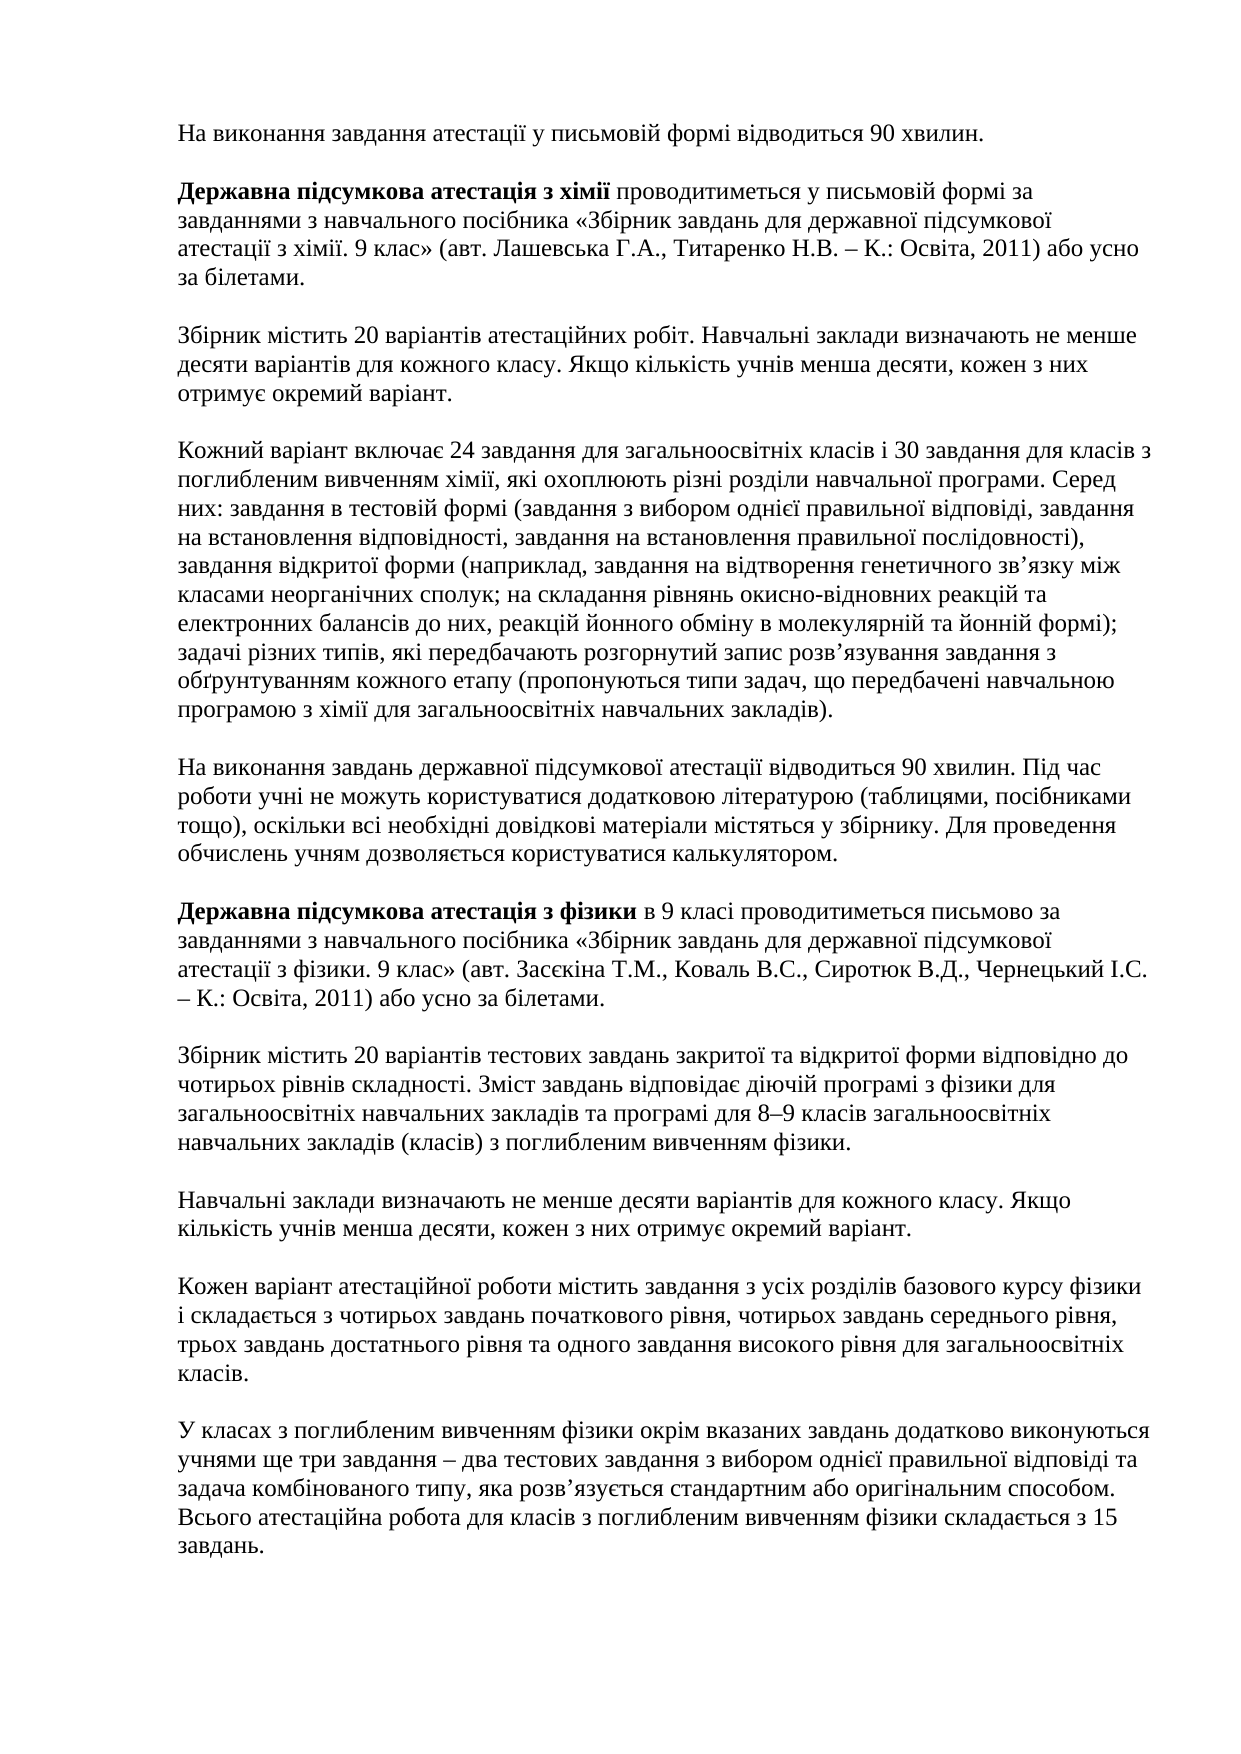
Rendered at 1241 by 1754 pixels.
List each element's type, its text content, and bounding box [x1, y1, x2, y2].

text Державна підсумкова атестація з фізики в 9 класі проводитиметься письмово за завданнями з навчального посібника «Збірник завдань для державної підсумкової атестації з фізики. 9 клас» (авт. Засєкіна Т.М., Коваль В.С., Сиротюк В.Д., Чернецький І.С. – К.: Освіта, 2011) або усно за білетами. [177, 896, 1152, 1011]
text Державна підсумкова атестація з хімії проводитиметься у письмовій формі за завданнями з навчального посібника «Збірник завдань для державної підсумкової атестації з хімії. 9 клас» (авт. Лашевська Г.А., Титаренко Н.В. – К.: Освіта, 2011) або усно за білетами. [177, 176, 1152, 291]
text Навчальні заклади визначають не менше десяти варіантів для кожного класу. Якщо кількість учнів менша десяти, кожен з них отримує окремий варіант. [177, 1185, 1152, 1242]
text На виконання завдання атестації у письмовій формі відводиться 90 хвилин. [177, 118, 1152, 147]
text У класах з поглибленим вивченням фізики окрім вказаних завдань додатково виконуються учнями ще три завдання – два тестових завдання з вибором однієї правильної відповіді та задача комбінованого типу, яка розв’язується стандартним або оригінальним способом. Всього атестаційна робота для класів з поглибленим вивченням фізики складається з 15 завдань. [177, 1416, 1152, 1559]
text Кожний варіант включає 24 завдання для загальноосвітніх класів і 30 завдання для класів з поглибленим вивченням хімії, які охоплюють різні розділи навчальної програми. Серед них: завдання в тестовій формі (завдання з вибором однієї правильної відповіді, завдання на встановлення відповідності, завдання на встановлення правильної послідовності), завдання відкритої форми (наприклад, завдання на відтворення генетичного зв’язку між класами неорганічних сполук; на складання рівнянь окисно-відновних реакцій та електронних балансів до них, реакцій йонного обміну в молекулярній та йонній формі); задачі різних типів, які передбачають розгорнутий запис розв’язування завдання з обґрунтуванням кожного етапу (пропонуються типи задач, що передбачені навчальною програмою з хімії для загальноосвітніх навчальних закладів). [177, 436, 1152, 723]
text Збірник містить 20 варіантів атестаційних робіт. Навчальні заклади визначають не менше десяти варіантів для кожного класу. Якщо кількість учнів менша десяти, кожен з них отримує окремий варіант. [177, 320, 1152, 406]
text Збірник містить 20 варіантів тестових завдань закритої та відкритої форми відповідно до чотирьох рівнів складності. Зміст завдань відповідає діючій програмі з фізики для загальноосвітніх навчальних закладів та програмі для 8–9 класів загальноосвітніх навчальних закладів (класів) з поглибленим вивченням фізики. [177, 1041, 1152, 1156]
text Кожен варіант атестаційної роботи містить завдання з усіх розділів базового курсу фізики і складається з чотирьох завдань початкового рівня, чотирьох завдань середнього рівня, трьох завдань достатнього рівня та одного завдання високого рівня для загальноосвітніх класів. [177, 1271, 1152, 1386]
text На виконання завдань державної підсумкової атестації відводиться 90 хвилин. Під час роботи учні не можуть користуватися додатковою літературою (таблицями, посібниками тощо), оскільки всі необхідні довідкові матеріали містяться у збірнику. Для проведення обчислень учням дозволяється користуватися калькулятором. [177, 752, 1152, 867]
